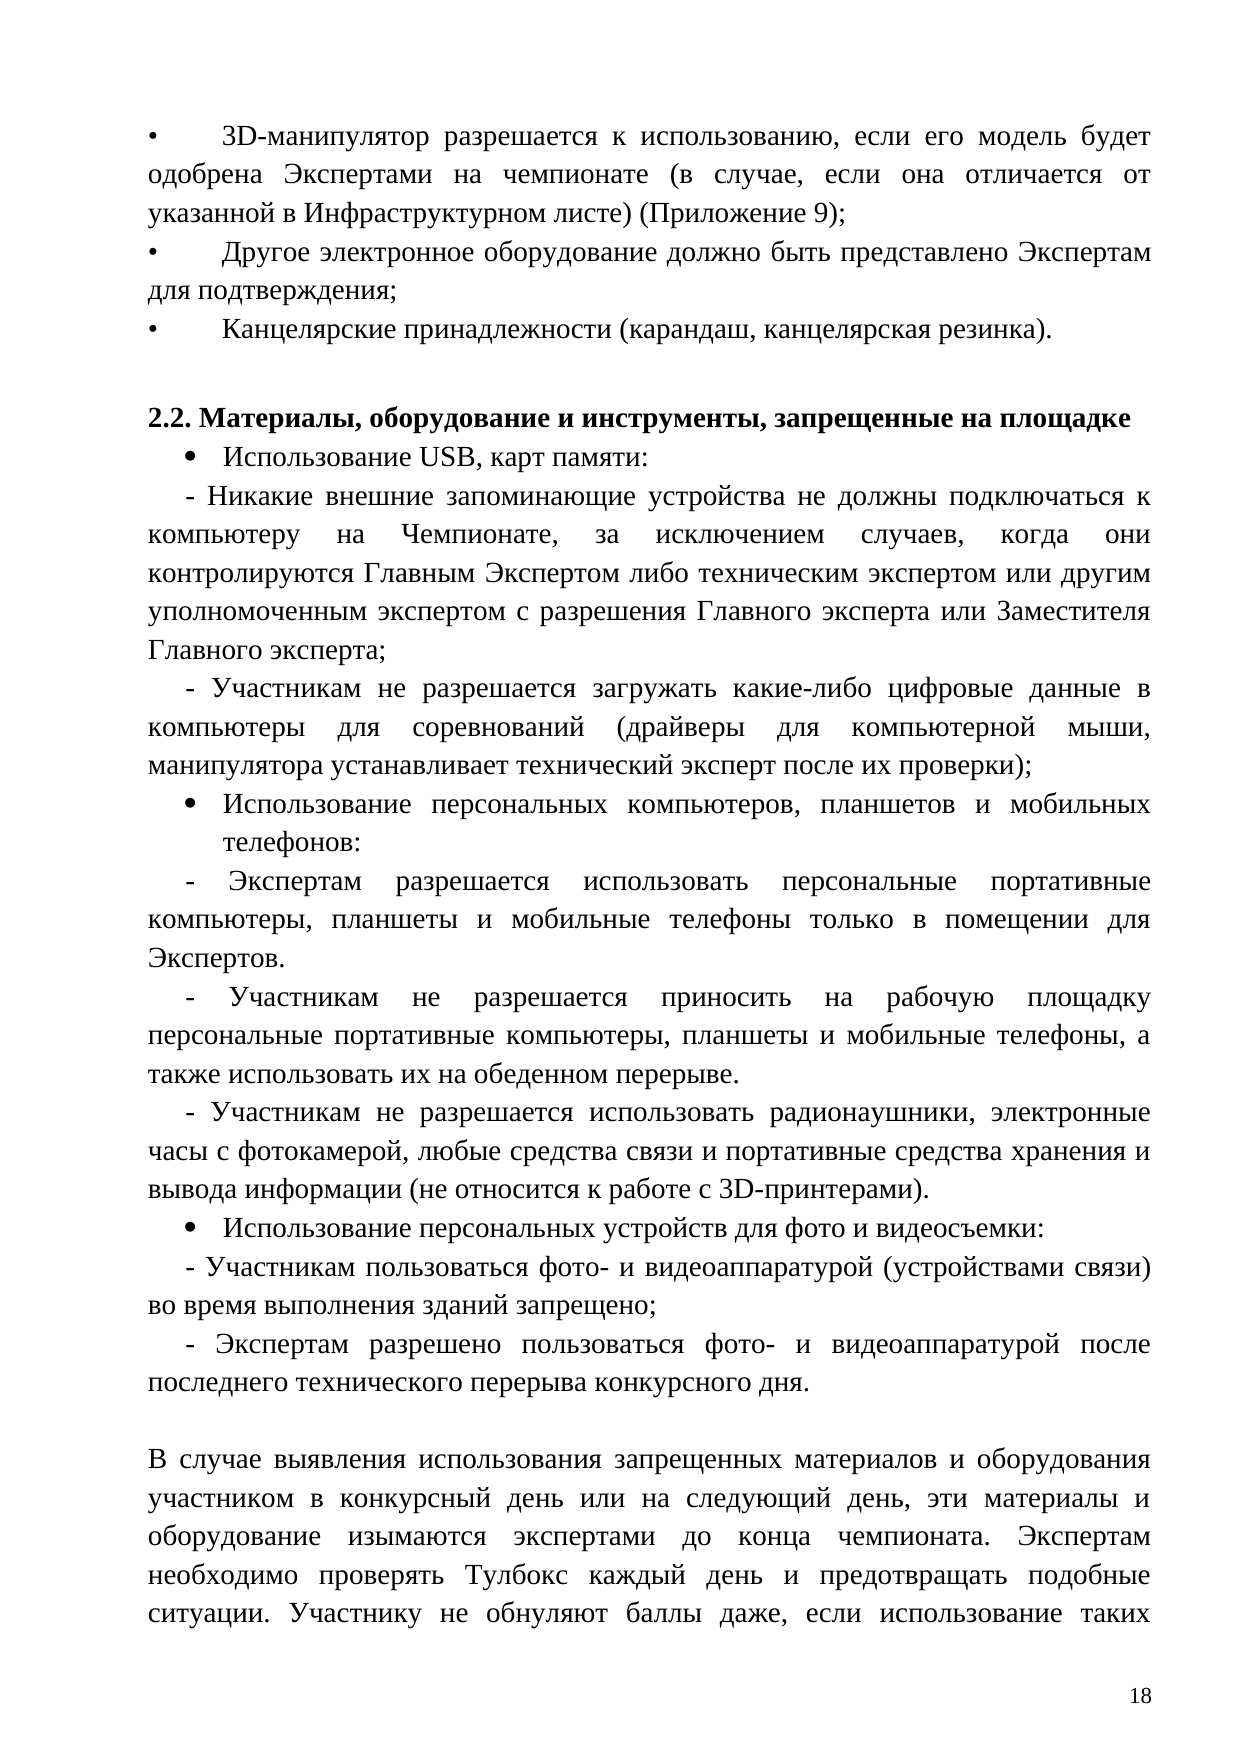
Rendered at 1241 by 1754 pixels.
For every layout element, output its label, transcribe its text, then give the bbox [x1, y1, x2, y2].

subtitle 2.2. Материалы, оборудование и инструменты, запрещенные на площадке [148, 400, 1152, 434]
text • 3D-манипулятор разрешается к использованию, если его модель будет одобрена Экспертами на чемпионате (в случае, если она отличается от указанной в Инфраструктурном листе) (Приложение 9); [148, 118, 1152, 229]
text • Канцелярские принадлежности (карандаш, канцелярская резинка). [148, 311, 1152, 344]
text - Участникам не разрешается загружать какие-либо цифровые данные в компьютеры для соревнований (драйверы для компьютерной мыши, манипулятора устанавливает технический эксперт после их проверки); [148, 670, 1152, 781]
list Использование персональных устройств для фото и видеосъемки: [185, 1210, 1152, 1244]
text - Экспертам разрешено пользоваться фото- и видеоаппаратурой после последнего технического перерыва конкурсного дня. [148, 1326, 1152, 1398]
list Использование USB, карт памяти: [185, 439, 1152, 473]
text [148, 1441, 1152, 1629]
text - Никакие внешние запоминающие устройства не должны подключаться к компьютеру на Чемпионате, за исключением случаев, когда они контролируются Главным Экспертом либо техническим экспертом или другим уполномоченным экспертом с разрешения Главного эксперта или Заместителя Главного эксперта; [148, 478, 1152, 665]
list Использование персональных компьютеров, планшетов и мобильных телефонов: [185, 786, 1152, 858]
text - Участникам не разрешается приносить на рабочую площадку персональные портативные компьютеры, планшеты и мобильные телефоны, а также использовать их на обеденном перерыве. [148, 979, 1152, 1089]
text • Другое электронное оборудование должно быть представлено Экспертам для подтверждения; [148, 234, 1152, 306]
text - Экспертам разрешается использовать персональные портативные компьютеры, планшеты и мобильные телефоны только в помещении для Экспертов. [148, 863, 1152, 974]
text - Участникам пользоваться фото- и видеоаппаратурой (устройствами связи) во время выполнения зданий запрещено; [148, 1249, 1152, 1321]
text - Участникам не разрешается использовать радионаушники, электронные часы с фотокамерой, любые средства связи и портативные средства хранения и вывода информации (не относится к работе с 3D-принтерами). [148, 1094, 1152, 1205]
